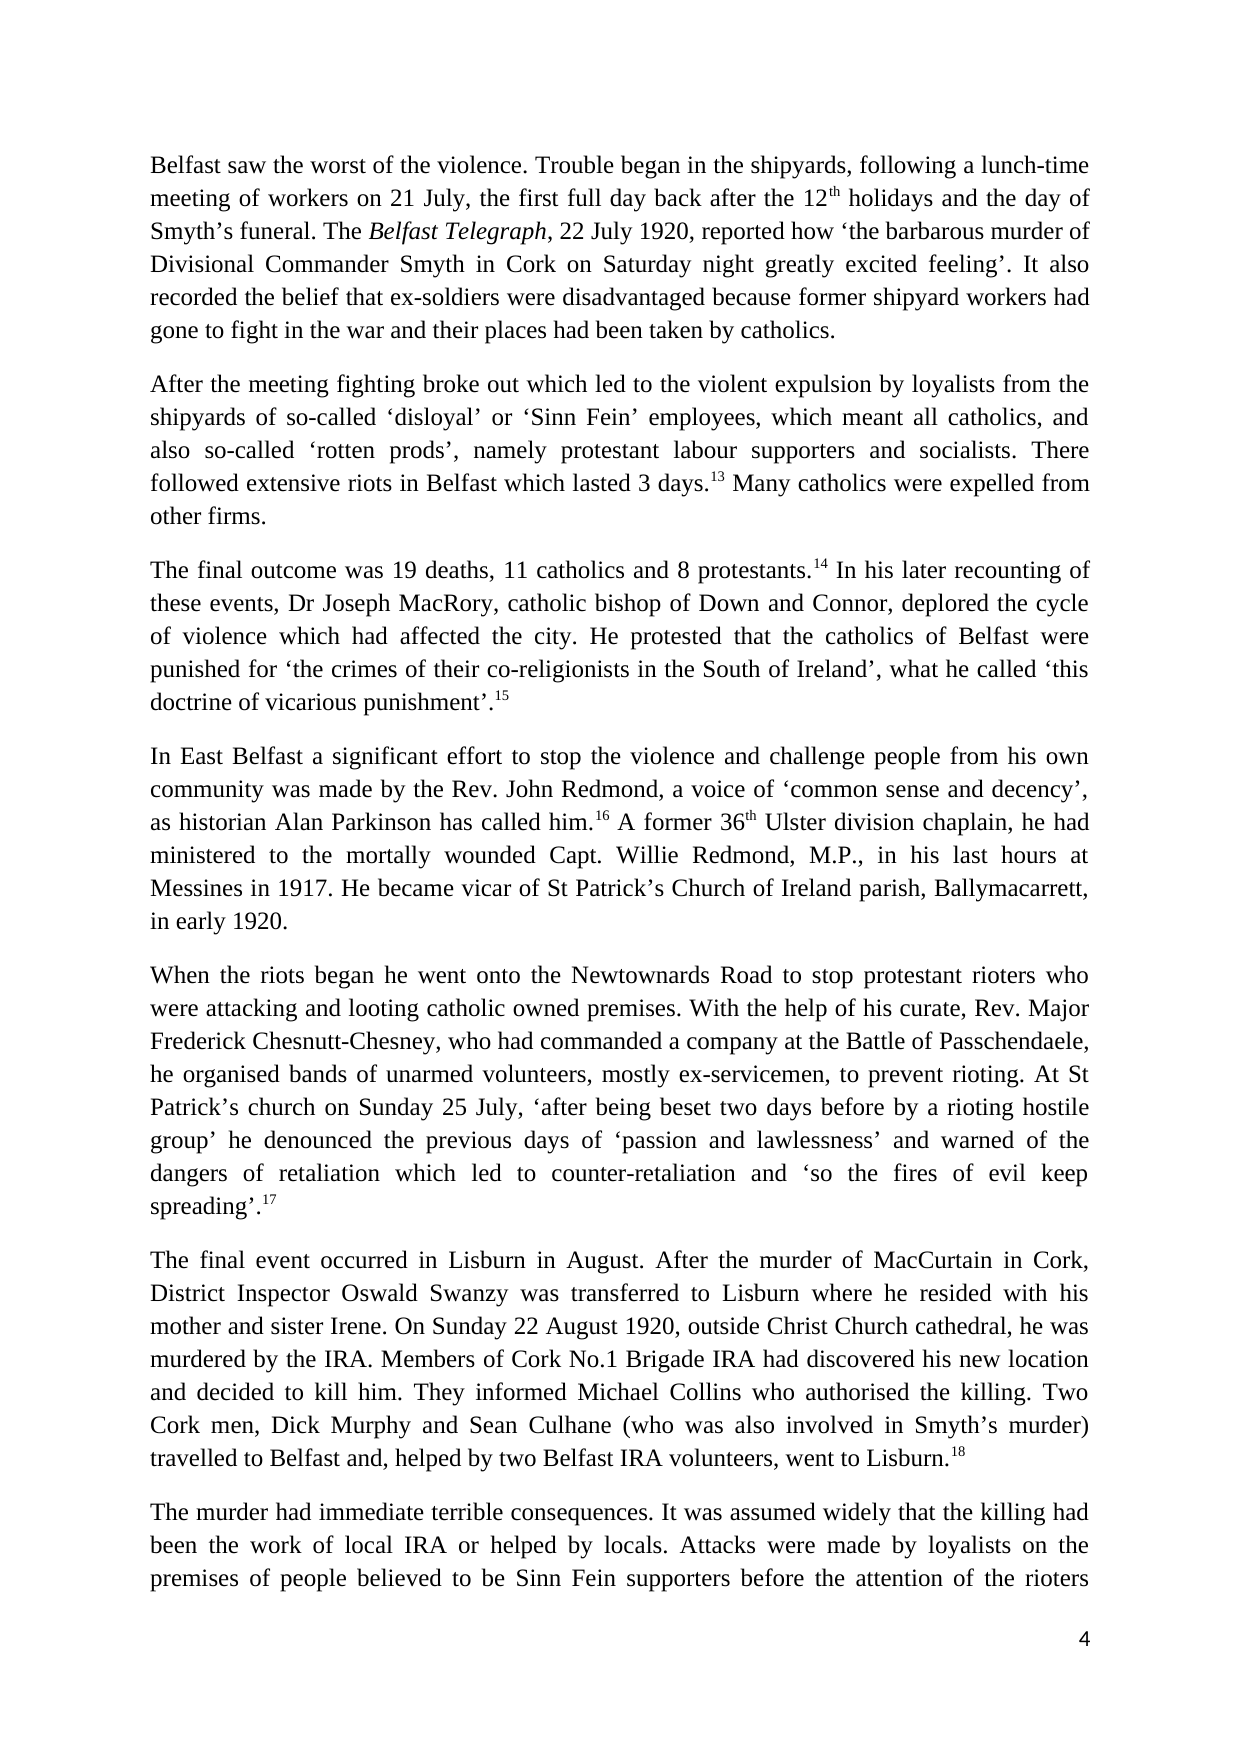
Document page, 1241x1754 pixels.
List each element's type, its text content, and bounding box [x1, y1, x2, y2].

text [150, 1497, 1090, 1592]
text The final event occurred in Lisburn in August. After the murder of MacCurtain in Cork, District Inspector Oswald Swanzy was transferred to Lisburn where he resided with his mother and sister Irene. On Sunday 22 August 1920, outside Christ Church cathedral, he was murdered by the IRA. Members of Cork No.1 Brigade IRA had discovered his new location and decided to kill him. They informed Michael Collins who authorised the killing. Two Cork men, Dick Murphy and Sean Culhane (who was also involved in Smyth’s murder) travelled to Belfast and, helped by two Belfast IRA volunteers, went to Lisburn. [150, 1245, 1090, 1472]
text The final outcome was 19 deaths, 11 catholics and 8 protestants. In his later recounting of these events, Dr Joseph MacRory, catholic bishop of Down and Connor, deplored the cycle of violence which had affected the city. He protested that the catholics of Belfast were punished for ‘the crimes of their co-religionists in the South of Ireland’, what he called ‘this doctrine of vicarious punishment’. [150, 555, 1090, 716]
text When the riots began he went onto the Newtownards Road to stop protestant rioters who were attacking and looting catholic owned premises. With the help of his curate, Rev. Major Frederick Chesnutt-Chesney, who had commanded a company at the Battle of Passchendaele, he organised bands of unarmed volunteers, mostly ex-servicemen, to prevent rioting. At St Patrick’s church on Sunday 25 July, ‘after being beset two days before by a rioting hostile group’ he denounced the previous days of ‘passion and lawlessness’ and warned of the dangers of retaliation which led to counter-retaliation and ‘so the fires of evil keep spreading’. [150, 960, 1090, 1220]
text After the meeting fighting broke out which led to the violent expulsion by loyalists from the shipyards of so-called ‘disloyal’ or ‘Sinn Fein’ employees, which meant all catholics, and also so-called ‘rotten prods’, namely protestant labour supporters and socialists. There followed extensive riots in Belfast which lasted 3 days. Many catholics were expelled from other firms. [150, 369, 1090, 530]
text Belfast saw the worst of the violence. Trouble began in the shipyards, following a lunch-time meeting of workers on 21 July, the first full day back after the 12th holidays and the day of Smyth’s funeral. The Belfast Telegraph, 22 July 1920, reported how ‘the barbarous murder of Divisional Commander Smyth in Cork on Saturday night greatly excited feeling’. It also recorded the belief that ex-soldiers were disadvantaged because former shipyard workers had gone to fight in the war and their places had been taken by catholics. [150, 150, 1090, 344]
text In East Belfast a significant effort to stop the violence and challenge people from his own community was made by the Rev. John Redmond, a voice of ‘common sense and decency’, as historian Alan Parkinson has called him. A former 36th Ulster division chaplain, he had ministered to the mortally wounded Capt. Willie Redmond, M.P., in his last hours at Messines in 1917. He became vicar of St Patrick’s Church of Ireland parish, Ballymacarrett, in early 1920. [150, 741, 1090, 935]
